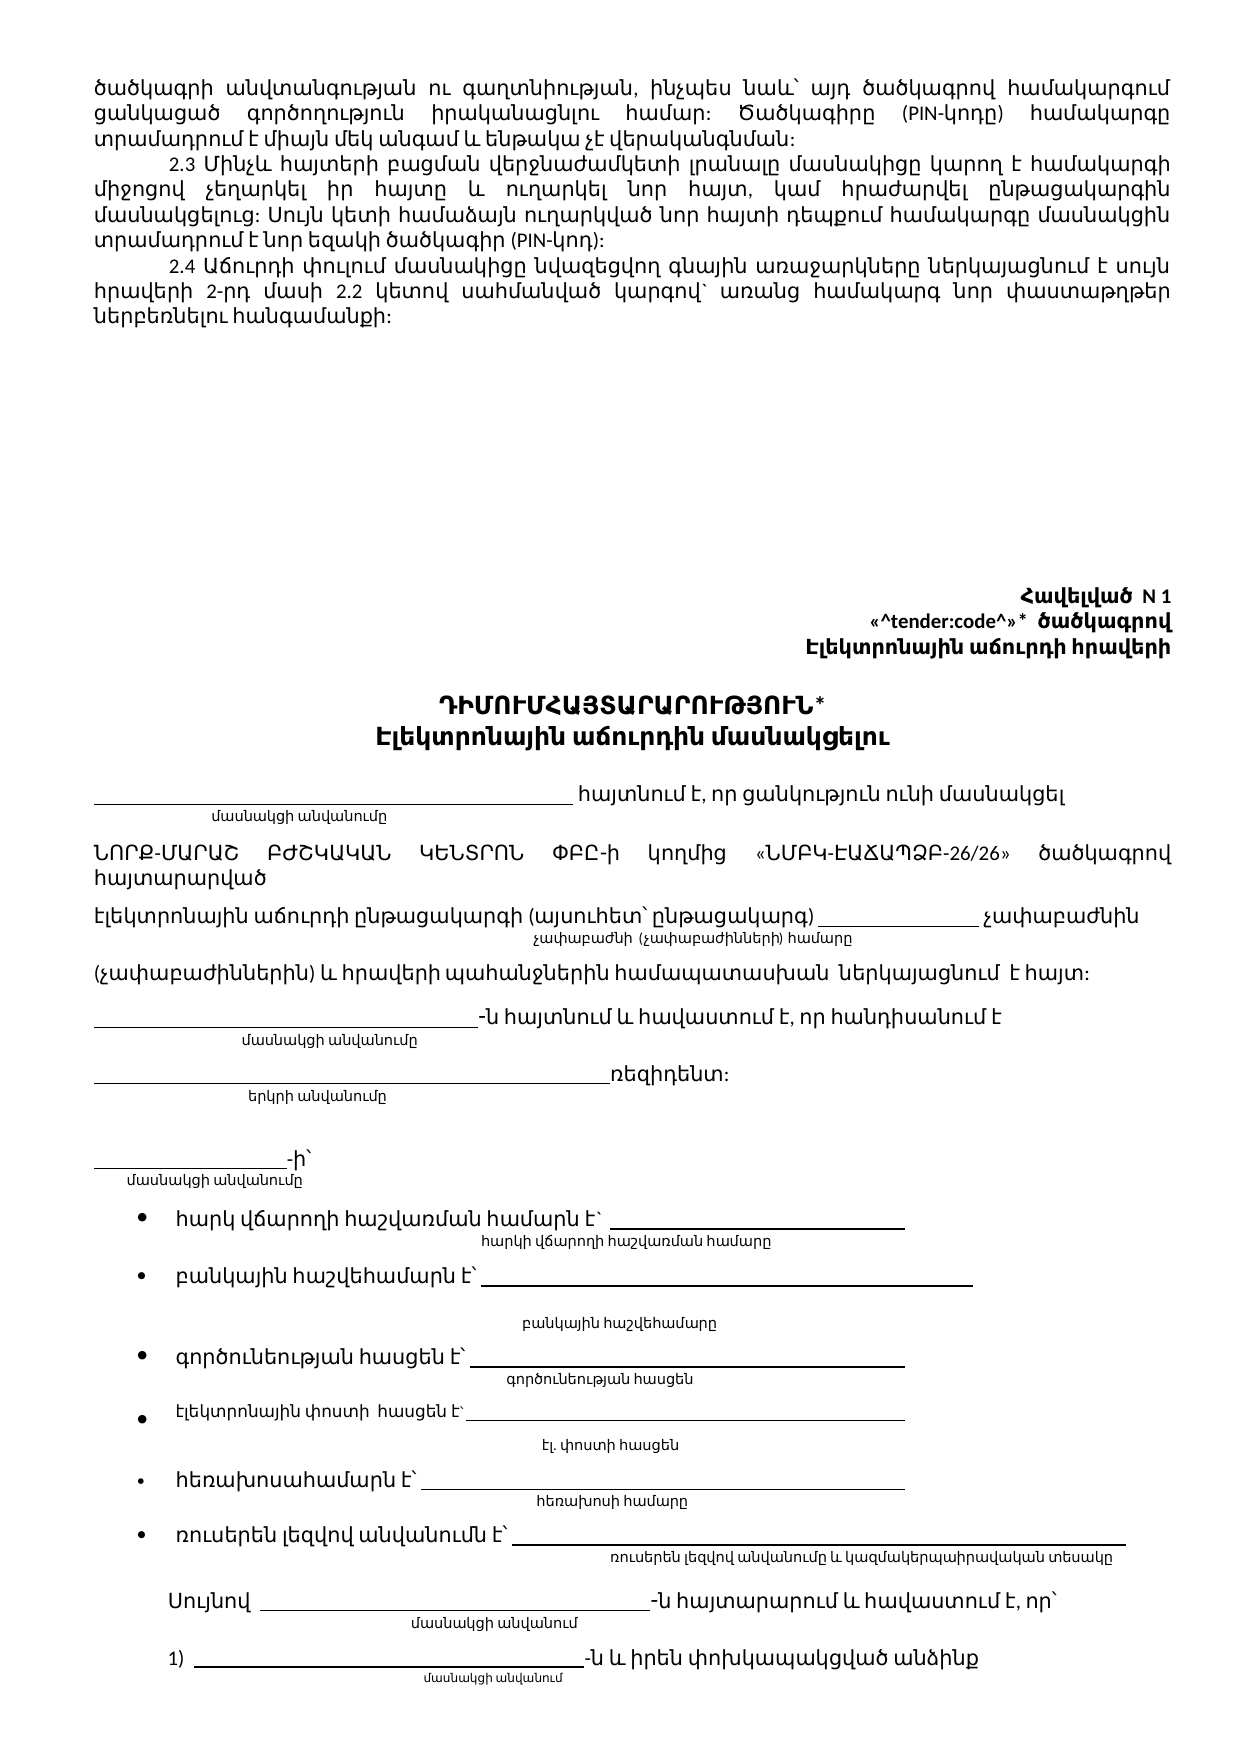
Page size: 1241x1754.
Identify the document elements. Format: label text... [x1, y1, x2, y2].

list հեռախոսահամարն է՝ [138, 1467, 1171, 1492]
text 2.4 Աճուրդի փուլում մասնակիցը նվազեցվող գնային առաջարկները ներկայացնում է սույն հրավերի 2-րդ մասի 2.2 կետով սահմանված կարգով` առանց համակարգ նոր փաստաթղթեր ներբեռնելու հանգամանքի: [94, 253, 1171, 329]
text Սույնով -ն հայտարարում և հավաստում է, որ՝ [94, 1584, 1171, 1614]
text հարկի վճարողի հաշվառման համարը [94, 1233, 1171, 1263]
list էլեկտրոնային փոստի հասցեն է՝ [138, 1401, 1171, 1436]
text մասնակցի անվանում [94, 1670, 1171, 1696]
text 1) -ն և իրեն փոխկապակցված անձինք [94, 1645, 1171, 1670]
text «^tender:code^»* ծածկագրով [94, 609, 1171, 634]
text էլ. փոստի հասցեն [94, 1436, 1171, 1467]
list գործունեության հասցեն է՝ [138, 1344, 1171, 1370]
text մասնակցի անվանումը [94, 1031, 1171, 1061]
text գործունեության հասցեն [94, 1370, 1171, 1401]
text երկրի անվանումը [94, 1087, 1171, 1117]
text մասնակցի անվանումը [94, 1172, 1171, 1202]
text մասնակցի անվանում [94, 1614, 1171, 1645]
text հեռախոսի համարը [462, 1492, 1171, 1523]
list բանկային հաշվեհամարն է՝ [138, 1263, 1171, 1314]
text ռուսերեն լեզվով անվանումը և կազմակերպաիրավական տեսակը [536, 1548, 1171, 1579]
subtitle Էլեկտրոնային աճուրդին մասնակցելու [94, 721, 1171, 751]
text էլեկտրոնային աճուրդի ընթացակարգի (այսուհետ՝ ընթացակարգ) չափաբաժնին [94, 904, 1171, 929]
text բանկային հաշվեհամարը [94, 1314, 1171, 1344]
text ռեզիդենտ: [94, 1061, 1171, 1087]
text -ի՝ [94, 1146, 1171, 1172]
text Հավելված N 1 [94, 583, 1171, 609]
text -ն հայտնում և հավաստում է, որ հանդիսանում է [94, 1000, 1171, 1031]
text (չափաբաժիններին) և հրավերի պահանջներին համապատասխան ներկայացնում է հայտ: [94, 960, 1171, 985]
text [94, 75, 1171, 151]
text 2.3 Մինչև հայտերի բացման վերջնաժամկետի լրանալը մասնակիցը կարող է համակարգի միջոցով չեղարկել իր հայտը և ուղարկել նոր հայտ, կամ հրաժարվել ընթացակարգին մասնակցելուց: Սույն կետի համաձայն ուղարկված նոր հայտի դեպքում համակարգը մասնակցին տրամադրում է նոր եզակի ծածկագիր (PIN-կոդ): [94, 151, 1171, 253]
list հարկ վճարողի հաշվառման համարն է` [138, 1202, 1171, 1233]
text Էլեկտրոնային աճուրդի հրավերի [94, 634, 1171, 659]
list ռուսերեն լեզվով անվանումն է՝ [138, 1523, 1171, 1548]
text ԴԻՄՈՒՄՀԱՅՏԱՐԱՐՈՒԹՅՈՒՆ* [94, 690, 1171, 721]
text մասնակցի անվանումը [94, 807, 1171, 838]
text հայտնում է, որ ցանկություն ունի մասնակցել [94, 782, 1171, 807]
text ՆՈՐՔ-ՄԱՐԱՇ ԲԺՇԿԱԿԱՆ ԿԵՆՏՐՈՆ ՓԲԸ-ի կողմից «ՆՄԲԿ-ԷԱՃԱՊՁԲ-26/26» ծածկագրով հայտարարված [94, 838, 1171, 891]
text չափաբաժնի (չափաբաժինների) համարը [94, 929, 1171, 960]
